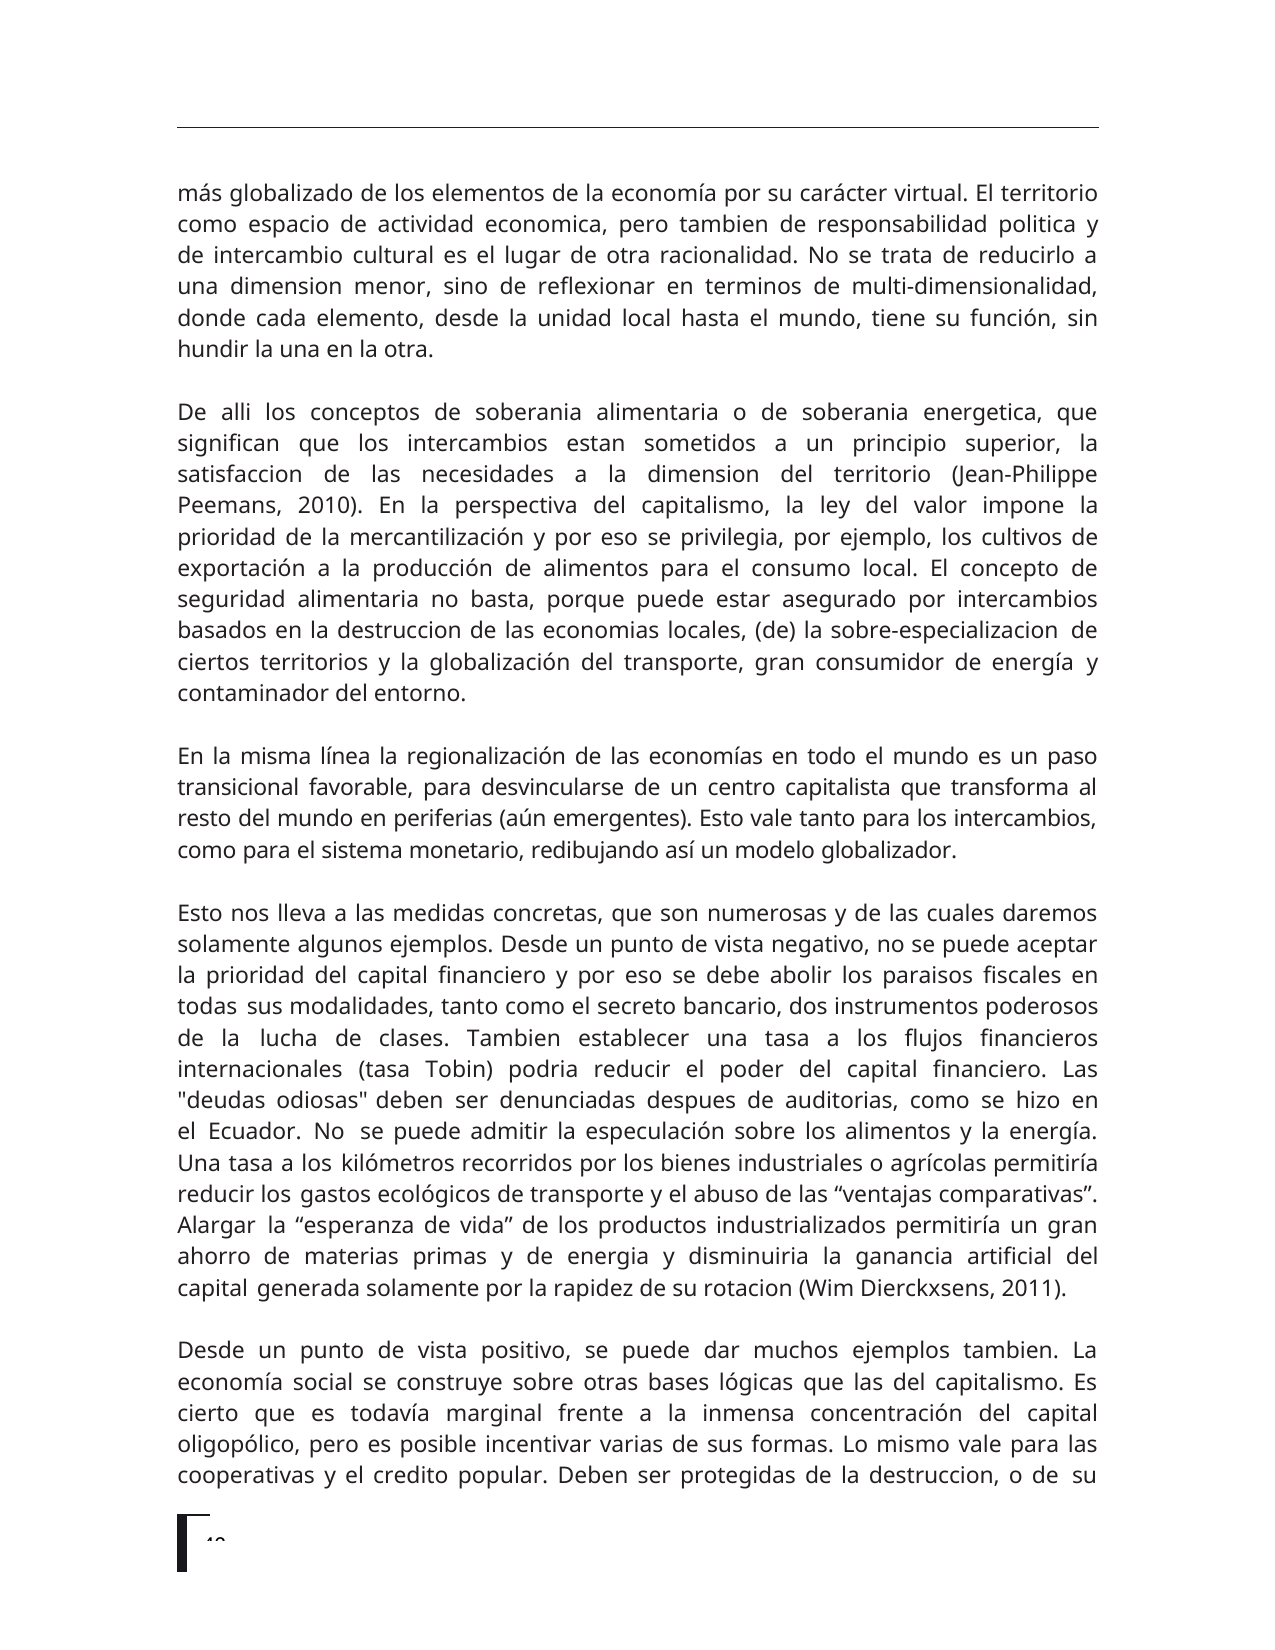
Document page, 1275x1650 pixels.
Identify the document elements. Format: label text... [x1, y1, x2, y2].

text De alli los conceptos de soberania alimentaria o de soberania energetica, que significan que los intercambios estan sometidos a un principio superior, la satisfaccion de las necesidades a la dimension del territorio (Jean-Philippe Peemans, 2010). En la perspectiva del capitalismo, la ley del valor impone la prioridad de la mercantilización y por eso se privilegia, por ejemplo, los cultivos de exportación a la producción de alimentos para el consumo local. El concepto de seguridad alimentaria no basta, porque puede estar asegurado por intercambios basados en la destruccion de las economias locales, (de) la sobre-especializacion de ciertos territorios y la globalización del transporte, gran consumidor de energía y contaminador del entorno. [177, 396, 1098, 708]
text En la misma línea la regionalización de las economías en todo el mundo es un paso transicional favorable, para desvincularse de un centro capitalista que transforma al resto del mundo en periferias (aún emergentes). Esto vale tanto para los intercambios, como para el sistema monetario, redibujando así un modelo globalizador. [177, 740, 1098, 865]
text más globalizado de los elementos de la economía por su carácter virtual. El territorio como espacio de actividad economica, pero tambien de responsabilidad politica y de intercambio cultural es el lugar de otra racionalidad. No se trata de reducirlo a una dimension menor, sino de reflexionar en terminos de multi-dimensionalidad, donde cada elemento, desde la unidad local hasta el mundo, tiene su función, sin hundir la una en la otra. [177, 177, 1098, 364]
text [177, 1334, 1098, 1491]
text Esto nos lleva a las medidas concretas, que son numerosas y de las cuales daremos solamente algunos ejemplos. Desde un punto de vista negativo, no se puede aceptar la prioridad del capital financiero y por eso se debe abolir los paraisos fiscales en todas sus modalidades, tanto como el secreto bancario, dos instrumentos poderosos de la lucha de clases. Tambien establecer una tasa a los flujos financieros internacionales (tasa Tobin) podria reducir el poder del capital financiero. Las "deudas odiosas" deben ser denunciadas despues de auditorias, como se hizo en el Ecuador. No se puede admitir la especulación sobre los alimentos y la energía. Una tasa a los kilómetros recorridos por los bienes industriales o agrícolas permitiría reducir los gastos ecológicos de transporte y el abuso de las “ventajas comparativas”. Alargar la “esperanza de vida” de los productos industrializados permitiría un gran ahorro de materias primas y de energia y disminuiria la ganancia artificial del capital generada solamente por la rapidez de su rotacion (Wim Dierckxsens, 2011). [177, 897, 1098, 1303]
